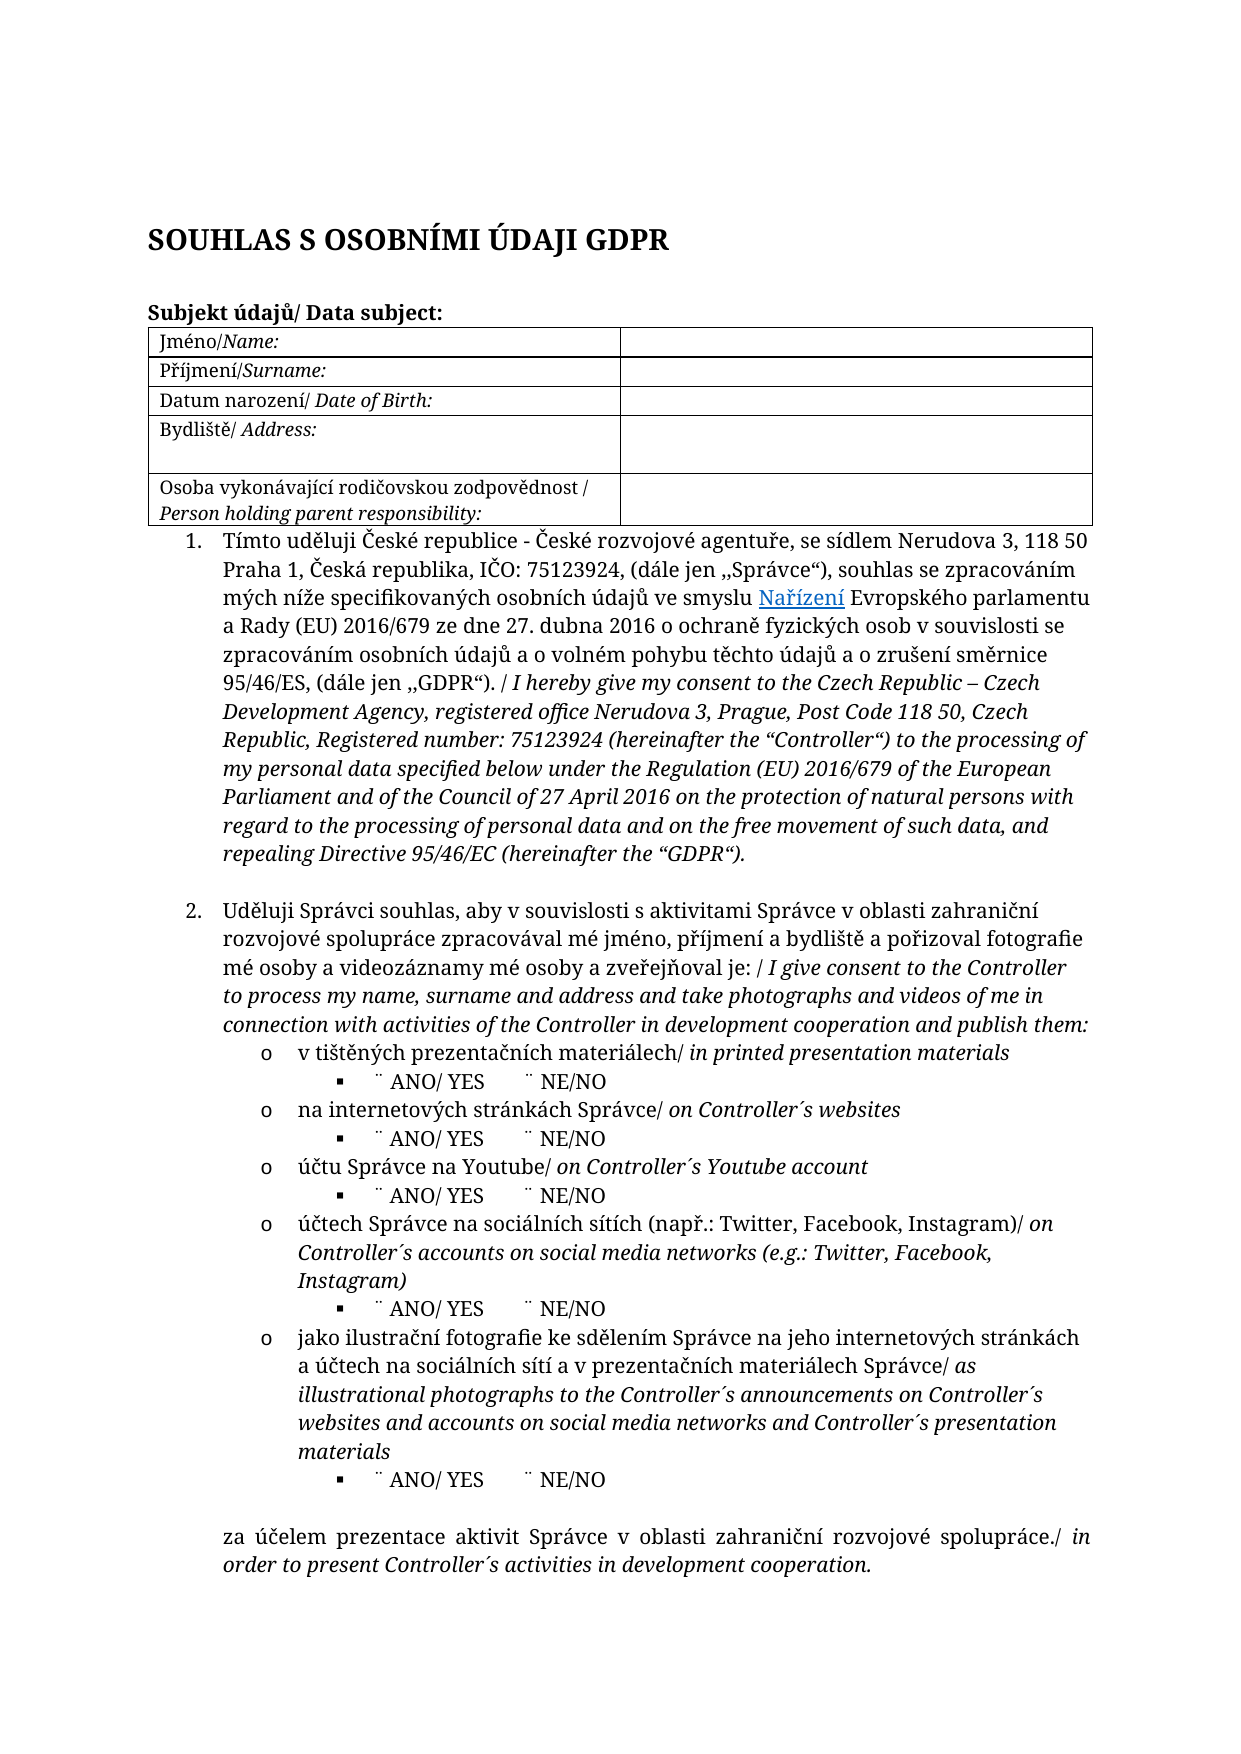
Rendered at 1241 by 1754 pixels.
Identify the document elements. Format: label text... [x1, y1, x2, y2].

table_cell Osoba vykonávající rodičovskou zodpovědnost / Person holding parent responsibility: [149, 474, 620, 525]
table_cell [621, 358, 1092, 386]
list ¨ ANO/ YES ¨ NE/NO [335, 1181, 1093, 1209]
list v tištěných prezentačních materiálech/ in printed presentation materials [260, 1038, 1093, 1067]
list Uděluji Správci souhlas, aby v souvislosti s aktivitami Správce v oblasti zahraniční rozvojové spolupráce zpracovával mé jméno, příjmení a bydliště a pořizoval fotografie mé osoby a videozáznamy mé osoby a zveřejňoval je: / I give consent to the Controller to process my name, surname and address and take photographs and videos of me in connection with activities of the Controller in development cooperation and publish them: [185, 896, 1093, 1038]
list ¨ ANO/ YES ¨ NE/NO [335, 1067, 1093, 1095]
list Tímto uděluji České republice - České rozvojové agentuře, se sídlem Nerudova 3, 118 50 Praha 1, Česká republika, IČO: 75123924, (dále jen ,,Správce“), souhlas se zpracováním mých níže specifikovaných osobních údajů ve smyslu Nařízení Evropského parlamentu a Rady (EU) 2016/679 ze dne 27. dubna 2016 o ochraně fyzických osob v souvislosti se zpracováním osobních údajů a o volném pohybu těchto údajů a o zrušení směrnice 95/46/ES, (dále jen ,,GDPR“). / I hereby give my consent to the Czech Republic – Czech Development Agency, registered office Nerudova 3, Prague, Post Code 118 50, Czech Republic, Registered number: 75123924 (hereinafter the “Controller“) to the processing of my personal data specified below under the Regulation (EU) 2016/679 of the European Parliament and of the Council of 27 April 2016 on the protection of natural persons with regard to the processing of personal data and on the free movement of such data, and repealing Directive 95/46/EC (hereinafter the “GDPR“). [185, 526, 1093, 868]
list na internetových stránkách Správce/ on Controller´s websites [260, 1095, 1093, 1124]
table_cell [621, 387, 1092, 415]
table_header Jméno/Name: [149, 328, 620, 356]
title SOUHLAS S OSOBNÍMI ÚDAJI GDPR [148, 219, 1093, 259]
table_cell [621, 416, 1092, 473]
text za účelem prezentace aktivit Správce v oblasti zahraniční rozvojové spolupráce./ in order to present Controller´s activities in development cooperation. [223, 1522, 1093, 1579]
table_cell Datum narození/ Date of Birth: [149, 387, 620, 415]
list ¨ ANO/ YES ¨ NE/NO [335, 1294, 1093, 1323]
table_cell Bydliště/ Address: [149, 416, 620, 473]
list ¨ ANO/ YES ¨ NE/NO [335, 1124, 1093, 1152]
list jako ilustrační fotografie ke sdělením Správce na jeho internetových stránkách a účtech na sociálních sítí a v prezentačních materiálech Správce/ as illustrational photographs to the Controller´s announcements on Controller´s websites and accounts on social media networks and Controller´s presentation materials [260, 1323, 1093, 1465]
table_cell Příjmení/Surname: [149, 358, 620, 386]
list účtech Správce na sociálních sítích (např.: Twitter, Facebook, Instagram)/ on Controller´s accounts on social media networks (e.g.: Twitter, Facebook, Instagram) [260, 1209, 1093, 1294]
text Subjekt údajů/ Data subject: [148, 298, 1093, 327]
list ¨ ANO/ YES ¨ NE/NO [335, 1465, 1093, 1494]
table_cell [621, 474, 1092, 525]
list účtu Správce na Youtube/ on Controller´s Youtube account [260, 1152, 1093, 1181]
table_header [621, 328, 1092, 356]
